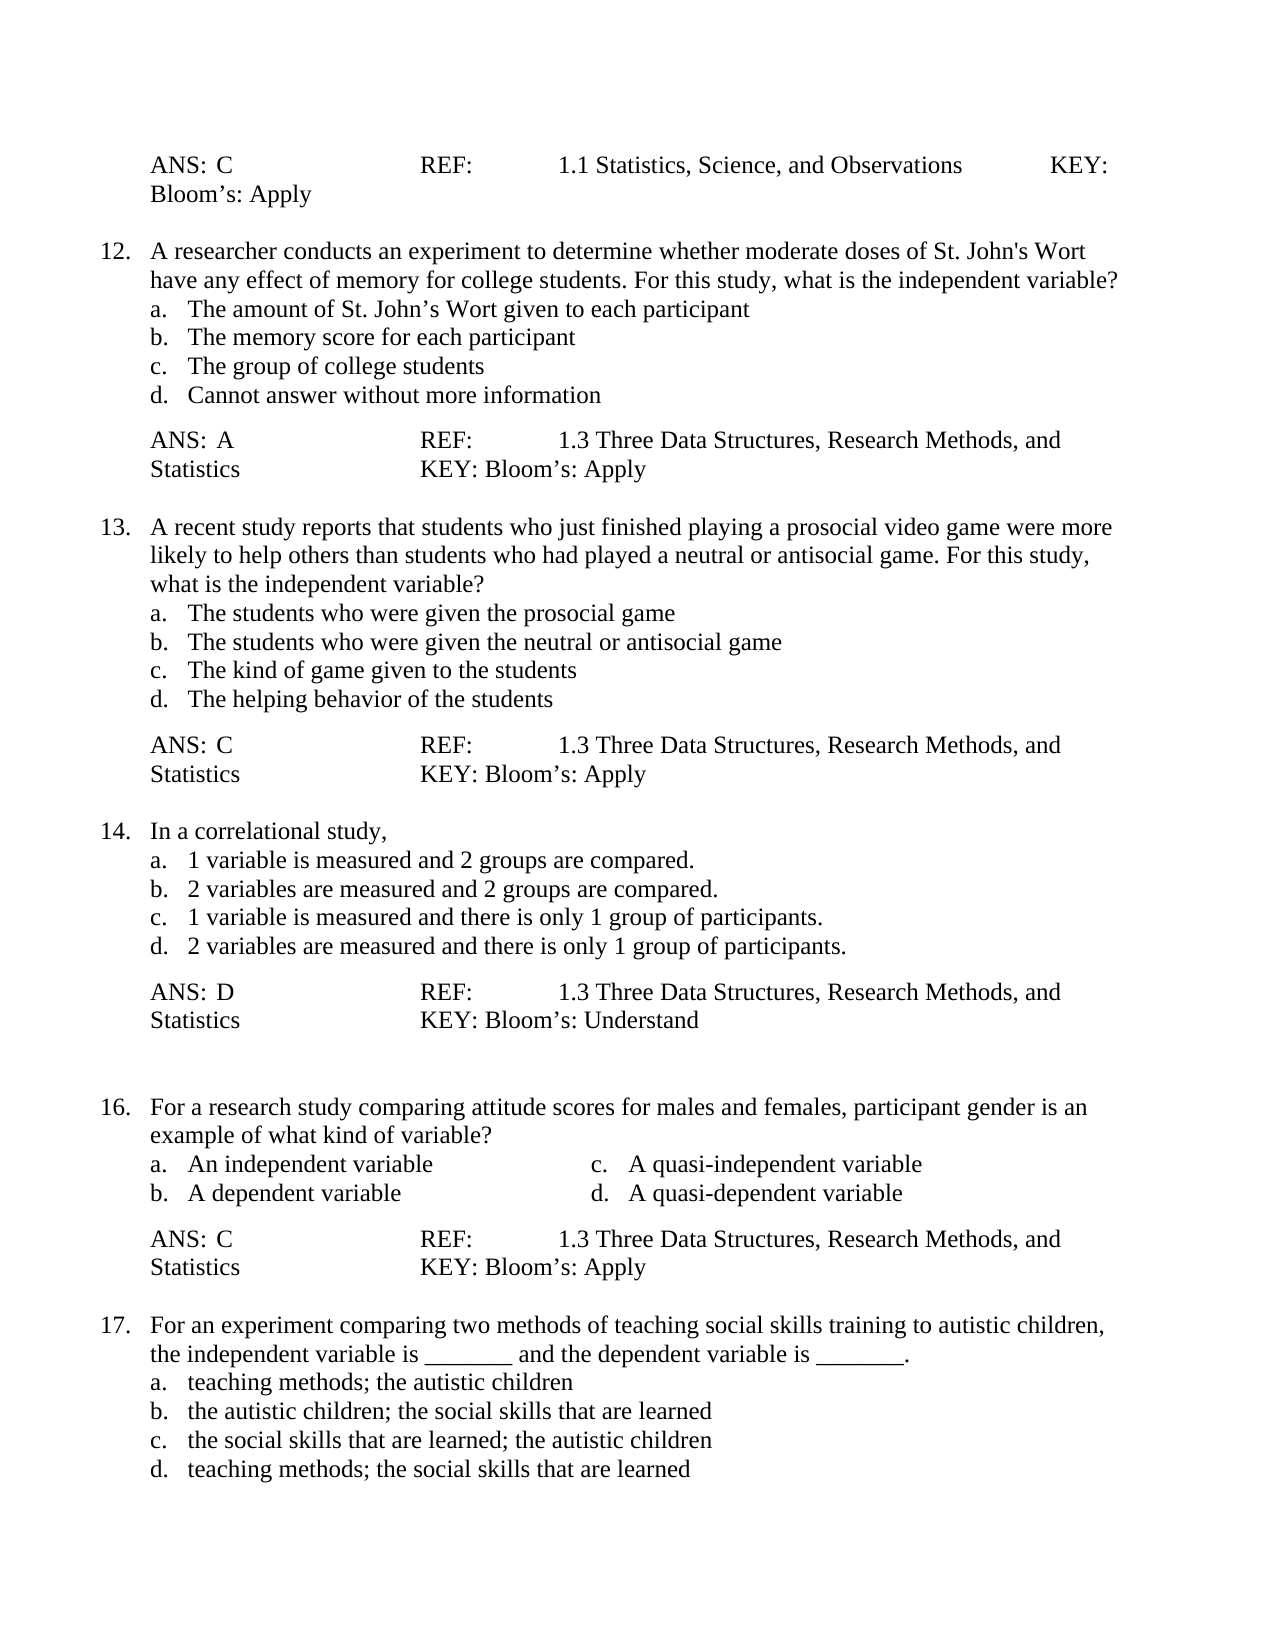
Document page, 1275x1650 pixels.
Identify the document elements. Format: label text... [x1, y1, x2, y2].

table_header 1 variable is measured and 2 groups are compared. [183, 845, 1027, 874]
table_cell b. [145, 874, 183, 902]
table_header A quasi-independent variable [624, 1149, 1027, 1178]
text ANS: C REF: 1.3 Three Data Structures, Research Methods, and Statistics KEY: Bloom’s: Apply [150, 1224, 1125, 1281]
table_cell c. [145, 903, 183, 931]
table_cell 2 variables are measured and 2 groups are compared. [183, 874, 1027, 902]
table_cell the social skills that are learned; the autistic children [183, 1425, 1027, 1454]
text 13. A recent study reports that students who just finished playing a prosocial video game were more likely to help others than students who had played a neutral or antisocial game. For this study, what is the independent variable? [84, 512, 1125, 598]
table_cell d. [145, 684, 183, 713]
table_cell d. [145, 1454, 183, 1482]
table_cell teaching methods; the social skills that are learned [183, 1454, 1027, 1482]
table_header An independent variable [183, 1149, 586, 1178]
text 17. For an experiment comparing two methods of teaching social skills training to autistic children, the independent variable is _______ and the dependent variable is _______. [84, 1310, 1125, 1367]
table_cell 1 variable is measured and there is only 1 group of participants. [183, 903, 1027, 931]
text 14. In a correlational study, [84, 816, 1125, 845]
table_header a. [145, 1368, 183, 1396]
table_cell A dependent variable [183, 1178, 586, 1207]
table_cell c. [145, 351, 183, 380]
table_cell the autistic children; the social skills that are learned [183, 1396, 1027, 1425]
table_cell c. [145, 656, 183, 684]
text ANS: C REF: 1.1 Statistics, Science, and Observations KEY: Bloom’s: Apply [150, 150, 1125, 207]
table_header a. [145, 845, 183, 874]
table_cell b. [145, 323, 183, 351]
table_header The students who were given the prosocial game [183, 598, 1027, 627]
table_cell d. [586, 1178, 623, 1207]
table_cell The helping behavior of the students [183, 684, 1027, 713]
table_cell c. [145, 1425, 183, 1454]
table_header a. [145, 294, 183, 322]
table_cell d. [145, 931, 183, 960]
table_cell The students who were given the neutral or antisocial game [183, 627, 1027, 656]
table_cell A quasi-dependent variable [624, 1178, 1027, 1207]
table_cell b. [145, 627, 183, 656]
table_cell b. [145, 1178, 183, 1207]
table_header c. [586, 1149, 623, 1178]
text 12. A researcher conducts an experiment to determine whether moderate doses of St. John's Wort have any effect of memory for college students. For this study, what is the independent variable? [84, 236, 1125, 294]
table_cell The memory score for each participant [183, 323, 1027, 351]
table_cell The group of college students [183, 351, 1027, 380]
text ANS: C REF: 1.3 Three Data Structures, Research Methods, and Statistics KEY: Bloom’s: Apply [150, 730, 1125, 787]
text ANS: A REF: 1.3 Three Data Structures, Research Methods, and Statistics KEY: Bloom’s: Apply [150, 426, 1125, 483]
table_cell d. [145, 380, 183, 409]
table_cell b. [145, 1396, 183, 1425]
table_header The amount of St. John’s Wort given to each participant [183, 294, 1027, 322]
table_cell The kind of game given to the students [183, 656, 1027, 684]
table_header teaching methods; the autistic children [183, 1368, 1027, 1396]
table_cell 2 variables are measured and there is only 1 group of participants. [183, 931, 1027, 960]
text 16. For a research study comparing attitude scores for males and females, participant gender is an example of what kind of variable? [84, 1092, 1125, 1149]
table_cell Cannot answer without more information [183, 380, 1027, 409]
table_header a. [145, 1149, 183, 1178]
text ANS: D REF: 1.3 Three Data Structures, Research Methods, and Statistics KEY: Bloom’s: Understand [150, 977, 1125, 1034]
table_header a. [145, 598, 183, 627]
